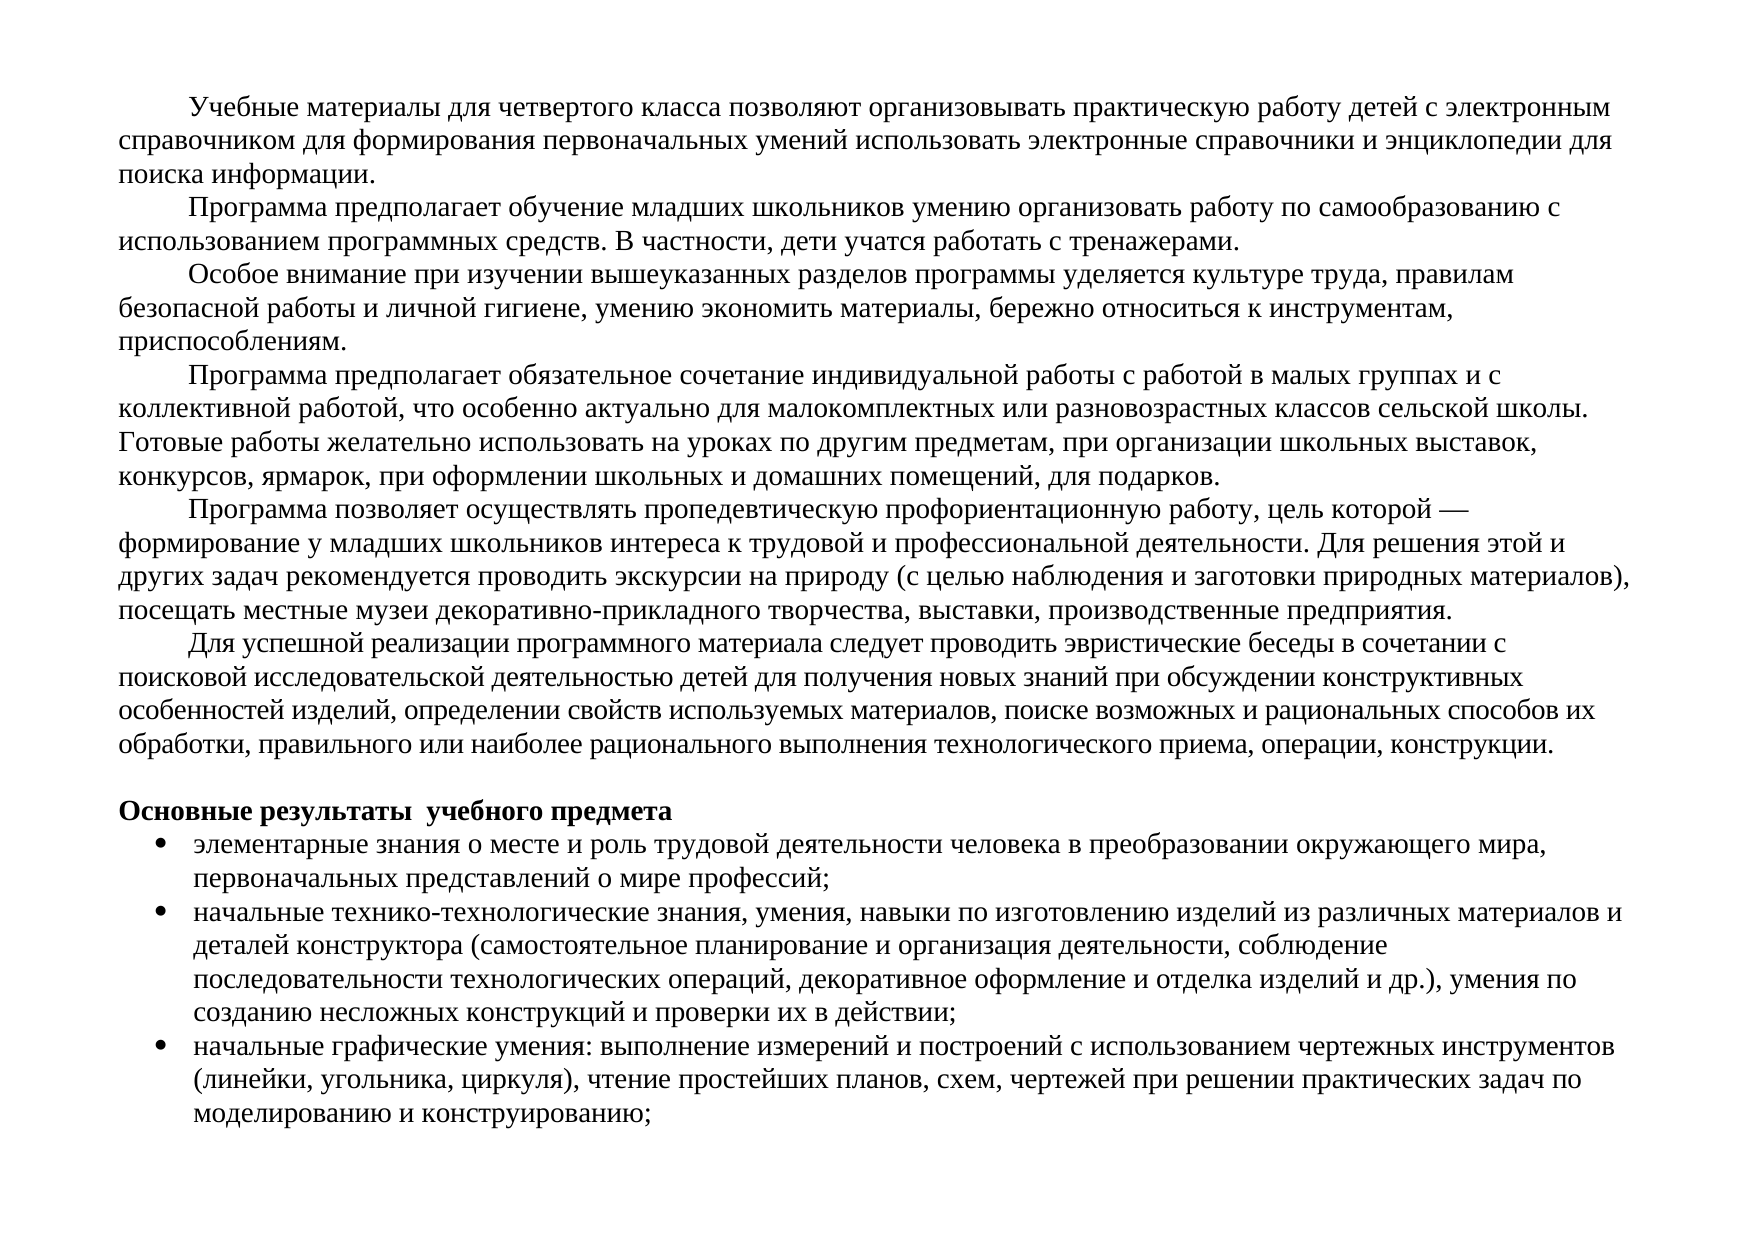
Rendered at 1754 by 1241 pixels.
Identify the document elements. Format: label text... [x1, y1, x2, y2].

text Программа предполагает обучение младших школьников умению организовать работу по самообразованию с использованием программных средств. В частности, дети учатся работать с тренажерами. [118, 189, 1636, 256]
text Учебные материалы для четвертого класса позволяют организовывать практическую работу детей с электронным справочником для формирования первоначальных умений использовать электронные справочники и энциклопедии для поиска информации. [118, 89, 1636, 189]
text Основные результаты учебного предмета [118, 793, 1636, 827]
text Программа позволяет осуществлять пропедевтическую профориентационную работу, цель которой — формирование у младших школьников интереса к трудовой и профессиональной деятельности. Для решения этой и других задач рекомендуется проводить экскурсии на природу (с целью наблюдения и заготовки природных материалов), посещать местные музеи декоративно-прикладного творчества, выставки, производственные предприятия. [118, 491, 1636, 625]
text Программа предполагает обязательное сочетание индивидуальной работы с работой в малых группах и с коллективной работой, что особенно актуально для малокомплектных или разновозрастных классов сельской школы. Готовые работы желательно использовать на уроках по другим предметам, при организации школьных выставок, конкурсов, ярмарок, при оформлении школьных и домашних помещений, для подарков. [118, 357, 1636, 491]
list элементарные знания о месте и роль трудовой деятельности человека в преобразовании окружающего мира, первоначальных представлений о мире профессий; [156, 827, 1636, 894]
list начальные графические умения: выполнение измерений и построений с использованием чертежных инструментов (линейки, угольника, циркуля), чтение простейших планов, схем, чертежей при решении практических задач по моделированию и конструированию; [156, 1028, 1636, 1129]
list начальные технико-технологические знания, умения, навыки по изготовлению изделий из различных материалов и деталей конструктора (самостоятельное планирование и организация деятельности, соблюдение последовательности технологических операций, декоративное оформление и отделка изделий и др.), умения по созданию несложных конструкций и проверки их в действии; [156, 894, 1636, 1028]
text Особое внимание при изучении вышеуказанных разделов программы уделяется культуре труда, правилам безопасной работы и личной гигиене, умению экономить материалы, бережно относиться к инструментам, приспособлениям. [118, 256, 1636, 357]
text Для успешной реализации программного материала следует проводить эвристические беседы в сочетании с поисковой исследовательской деятельностью детей для получения новых знаний при обсуждении конструктивных особенностей изделий, определении свойств используемых материалов, поиске возможных и рациональных способов их обработки, правильного или наиболее рационального выполнения технологического приема, операции, конструкции. [118, 625, 1636, 759]
